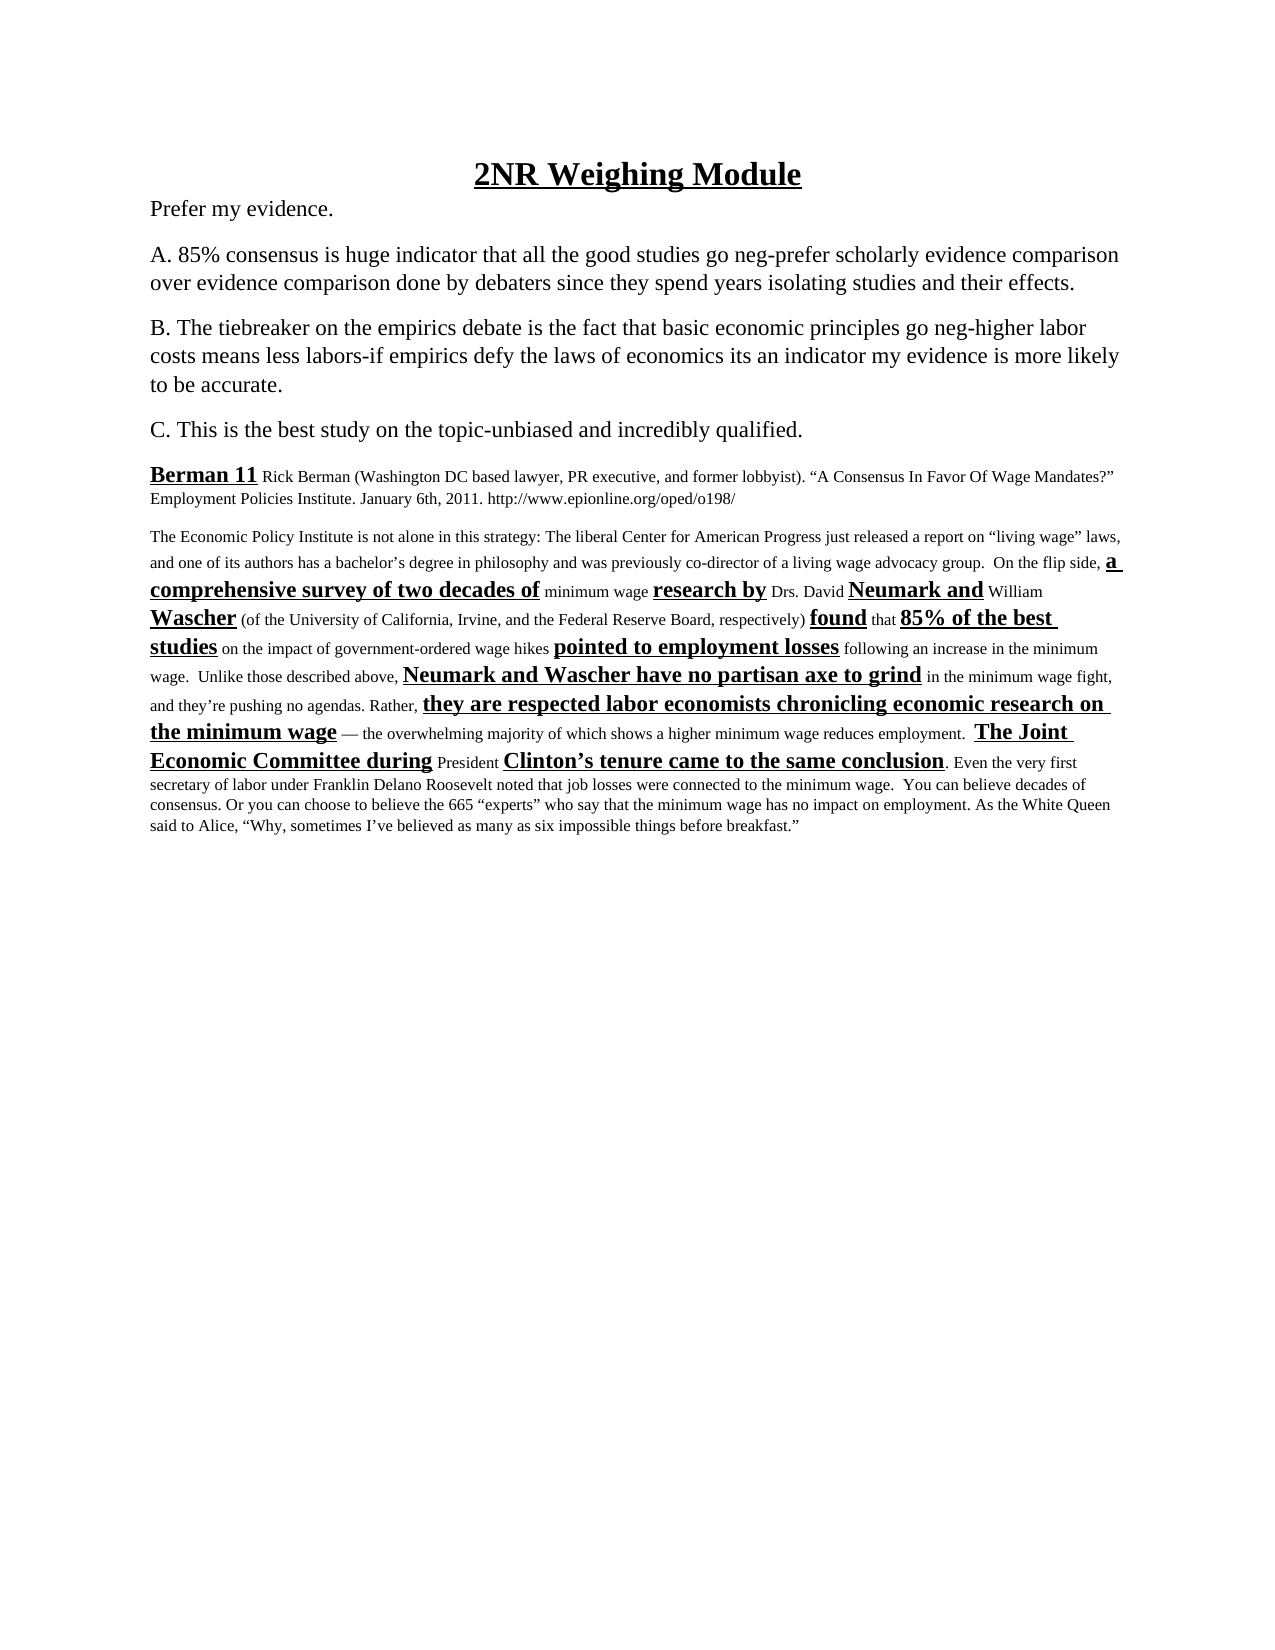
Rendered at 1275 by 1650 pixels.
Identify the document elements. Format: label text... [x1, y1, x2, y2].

text Prefer my evidence. [150, 196, 1125, 222]
text B. The tiebreaker on the empirics debate is the fact that basic economic principles go neg-higher labor costs means less labors-if empirics defy the laws of economics its an indicator my evidence is more likely to be accurate. [150, 314, 1125, 397]
text A. 85% consensus is huge indicator that all the good studies go neg-prefer scholarly evidence comparison over evidence comparison done by debaters since they spend years isolating studies and their effects. [150, 241, 1125, 295]
text Berman 11 Rick Berman (Washington DC based lawyer, PR executive, and former lobbyist). “A Consensus In Favor Of Wage Mandates?” Employment Policies Institute. January 6th, 2011. http://www.epionline.org/oped/o198/ [150, 461, 1125, 508]
text The Economic Policy Institute is not alone in this strategy: The liberal Center for American Progress just released a report on “living wage” laws, and one of its authors has a bachelor’s degree in philosophy and was previously co-director of a living wage advocacy group. On the flip side, a comprehensive survey of two decades of minimum wage research by Drs. David Neumark and William Wascher (of the University of California, Irvine, and the Federal Reserve Board, respectively) found that 85% of the best studies on the impact of government-ordered wage hikes pointed to employment losses following an increase in the minimum wage. Unlike those described above, Neumark and Wascher have no partisan axe to grind in the minimum wage fight, and they’re pushing no agendas. Rather, they are respected labor economists chronicling economic research on the minimum wage — the overwhelming majority of which shows a higher minimum wage reduces employment. The Joint Economic Committee during President Clinton’s tenure came to the same conclusion. Even the very first secretary of labor under Franklin Delano Roosevelt noted that job losses were connected to the minimum wage. You can believe decades of consensus. Or you can choose to believe the 665 “experts” who say that the minimum wage has no impact on employment. As the White Queen said to Alice, “Why, sometimes I’ve believed as many as six impossible things before breakfast.” [150, 526, 1125, 835]
subtitle 2NR Weighing Module [150, 154, 1125, 192]
text C. This is the best study on the topic-unbiased and incredibly qualified. [150, 416, 1125, 442]
